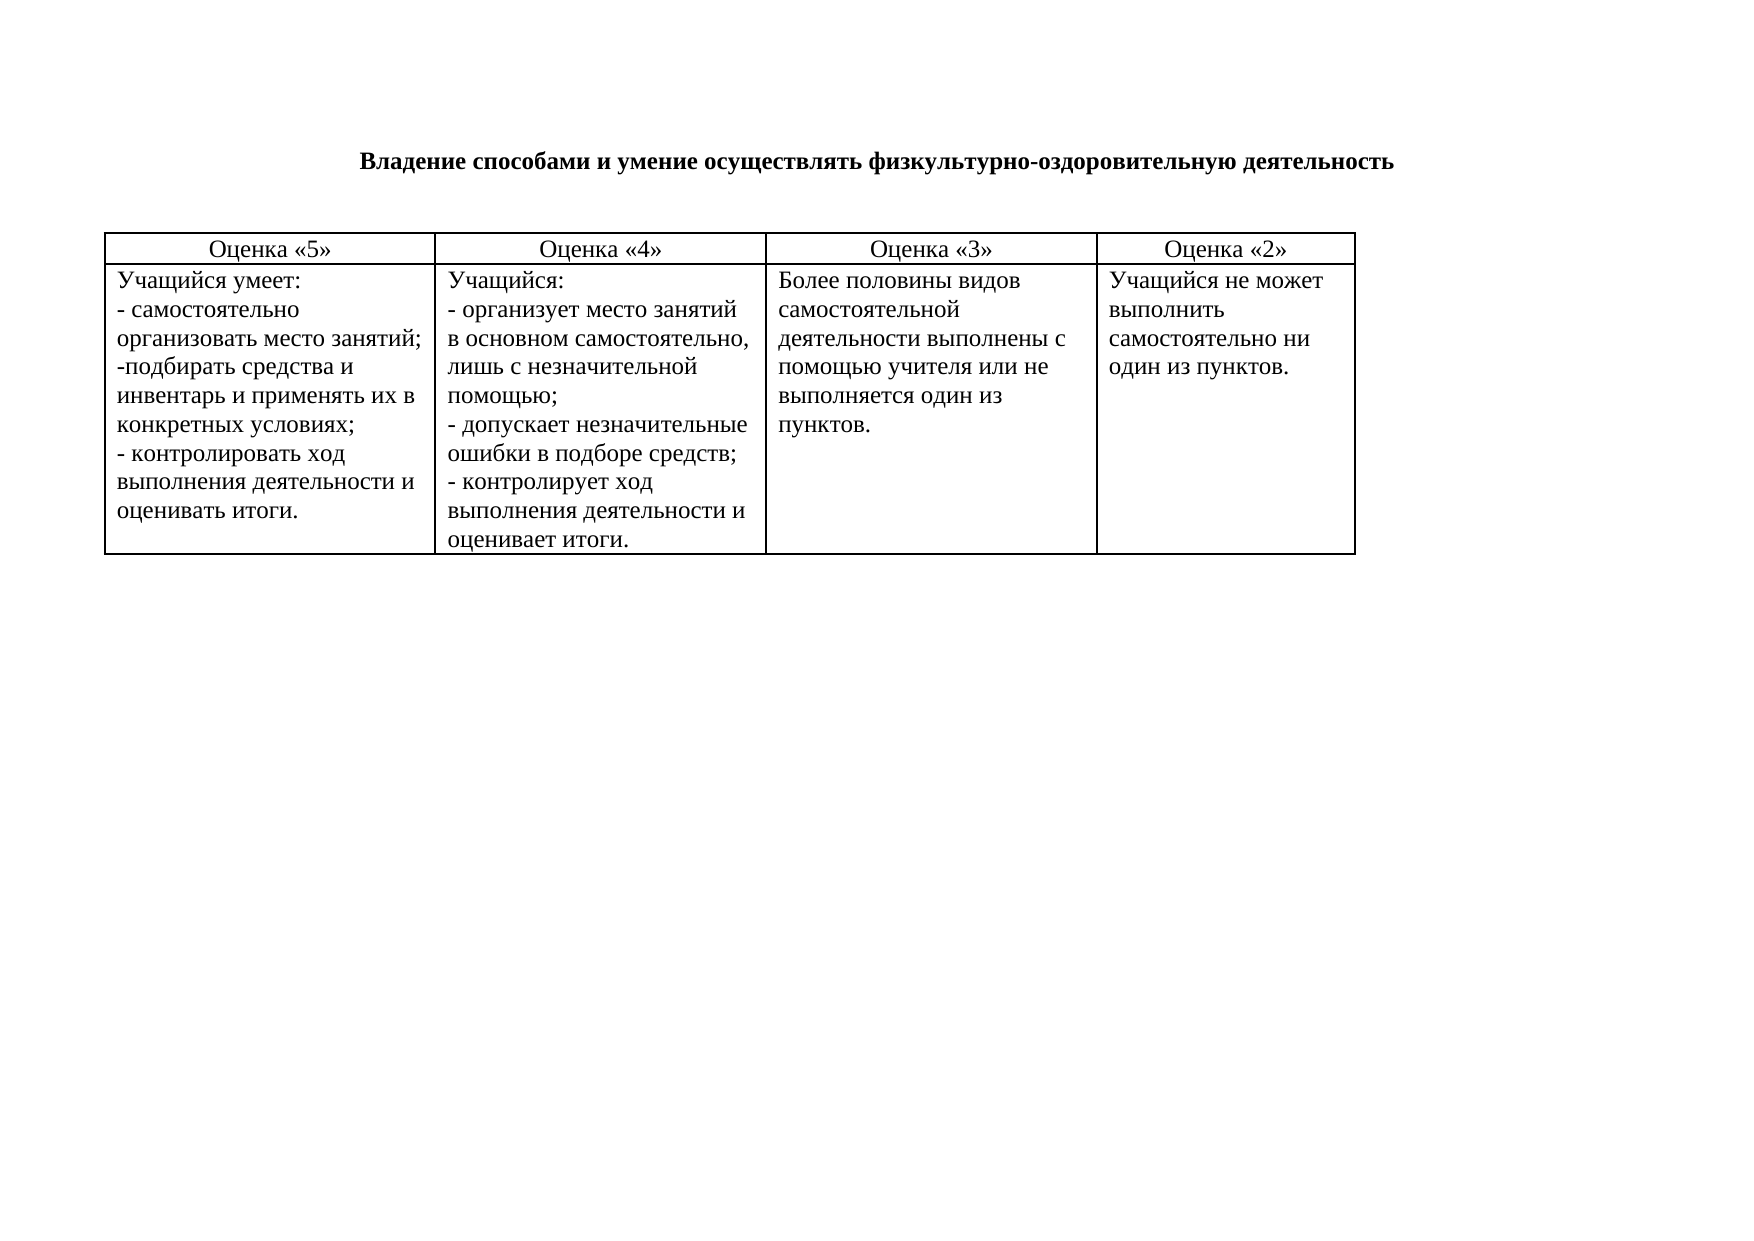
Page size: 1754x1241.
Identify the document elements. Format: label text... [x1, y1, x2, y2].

table_cell Более половины видов самостоятельной деятельности выполнены с помощью учителя или не выполняется один из пунктов. [767, 265, 1096, 553]
table_header Оценка «2» [1098, 234, 1354, 263]
table_header Оценка «3» [767, 234, 1096, 263]
text Владение способами и умение осуществлять физкультурно-оздоровительную деятельность [118, 146, 1636, 175]
table_header Оценка «5» [106, 234, 434, 263]
table_cell Учащийся умеет: - самостоятельно организовать место занятий; -подбирать средства и инвентарь и применять их в конкретных условиях; - контролировать ход выполнения деятельности и оценивать итоги. [106, 265, 434, 553]
table_header Оценка «4» [436, 234, 765, 263]
table_cell Учащийся не может выполнить самостоятельно ни один из пунктов. [1098, 265, 1354, 553]
table_cell Учащийся: - организует место занятий в основном самостоятельно, лишь с незначительной помощью; - допускает незначительные ошибки в подборе средств; - контролирует ход выполнения деятельности и оценивает итоги. [436, 265, 765, 553]
